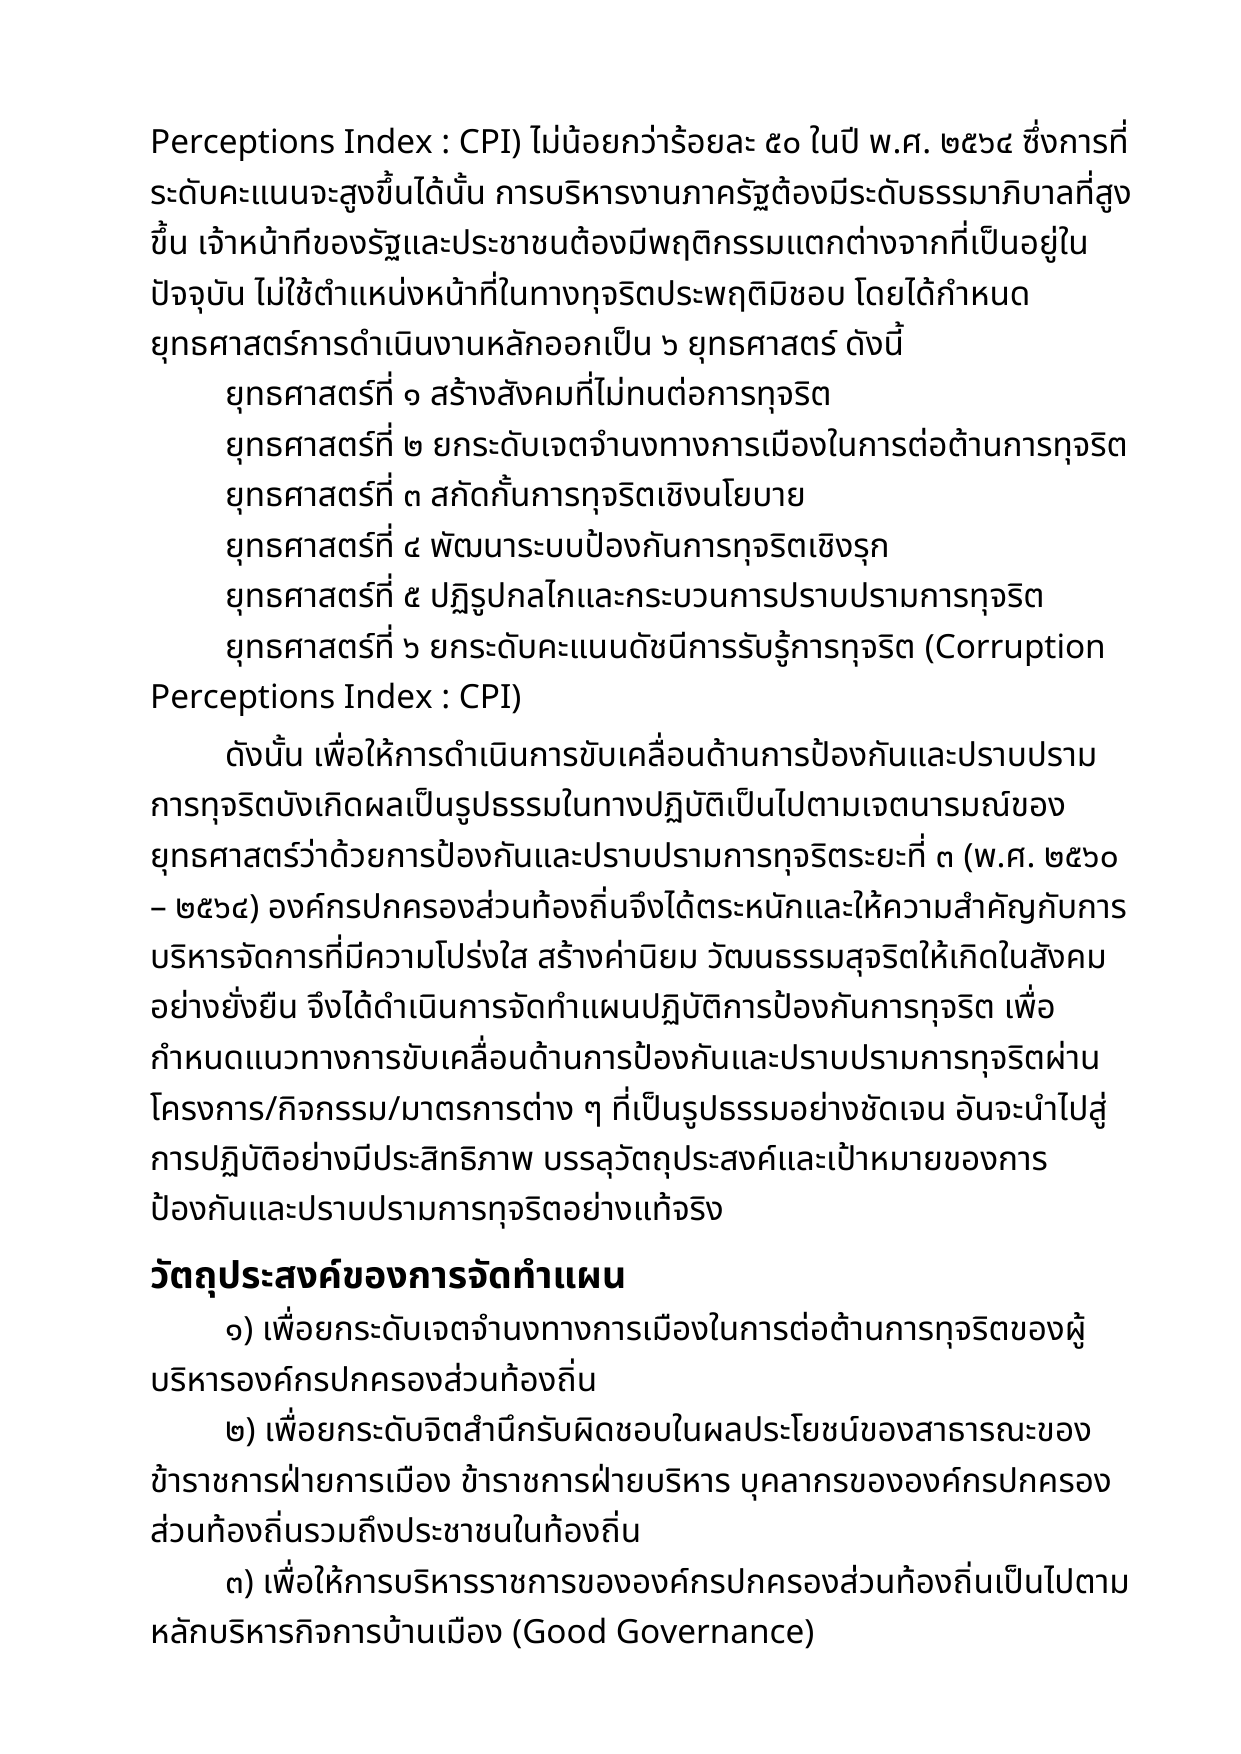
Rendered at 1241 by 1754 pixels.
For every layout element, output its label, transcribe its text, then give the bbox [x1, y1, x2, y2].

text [150, 118, 1137, 370]
text ๓) เพื่อให้การบริหารราชการขององค์กรปกครองส่วนท้องถิ่นเป็นไปตามหลักบริหารกิจการบ้านเมือง (Good Governance) [150, 1557, 1137, 1659]
text ยุทธศาสตร์ที่ ๓ สกัดกั้นการทุจริตเชิงนโยบาย [150, 471, 1137, 522]
text ดังนั้น เพื่อให้การดำเนินการขับเคลื่อนด้านการป้องกันและปราบปรามการทุจริตบังเกิดผลเป็นรูปธรรมในทางปฏิบัติเป็นไปตามเจตนารมณ์ของยุทธศาสตร์ว่าด้วยการป้องกันและปราบปรามการทุจริตระยะที่ ๓ (พ.ศ. ๒๕๖๐ – ๒๕๖๔) องค์กรปกครองส่วนท้องถิ่นจึงได้ตระหนักและให้ความสำคัญกับการบริหารจัดการที่มีความโปร่งใส สร้างค่านิยม วัฒนธรรมสุจริตให้เกิดในสังคมอย่างยั่งยืน จึงได้ดำเนินการจัดทำแผนปฏิบัติการป้องกันการทุจริต เพื่อกำหนดแนวทางการขับเคลื่อนด้านการป้องกันและปราบปรามการทุจริตผ่านโครงการ/กิจกรรม/มาตรการต่าง ๆ ที่เป็นรูปธรรมอย่างชัดเจน อันจะนำไปสู่การปฏิบัติอย่างมีประสิทธิภาพ บรรลุวัตถุประสงค์และเป้าหมายของการป้องกันและปราบปรามการทุจริตอย่างแท้จริง [150, 731, 1137, 1236]
text ยุทธศาสตร์ที่ ๕ ปฏิรูปกลไกและกระบวนการปราบปรามการทุจริต [150, 572, 1137, 622]
text ยุทธศาสตร์ที่ ๖ ยกระดับคะแนนดัชนีการรับรู้การทุจริต (Corruption Perceptions Index : CPI) [150, 622, 1137, 718]
text ยุทธศาสตร์ที่ ๒ ยกระดับเจตจำนงทางการเมืองในการต่อต้านการทุจริต [150, 421, 1137, 471]
text ยุทธศาสตร์ที่ ๔ พัฒนาระบบป้องกันการทุจริตเชิงรุก [150, 522, 1137, 572]
text ๒) เพื่อยกระดับจิตสำนึกรับผิดชอบในผลประโยชน์ของสาธารณะของข้าราชการฝ่ายการเมือง ข้าราชการฝ่ายบริหาร บุคลากรขององค์กรปกครองส่วนท้องถิ่นรวมถึงประชาชนในท้องถิ่น [150, 1406, 1137, 1557]
text ๑) เพื่อยกระดับเจตจำนงทางการเมืองในการต่อต้านการทุจริตของผู้บริหารองค์กรปกครองส่วนท้องถิ่น [150, 1305, 1137, 1406]
text วัตถุประสงค์ของการจัดทำแผน [150, 1248, 1137, 1305]
text ยุทธศาสตร์ที่ ๑ สร้างสังคมที่ไม่ทนต่อการทุจริต [150, 370, 1137, 421]
